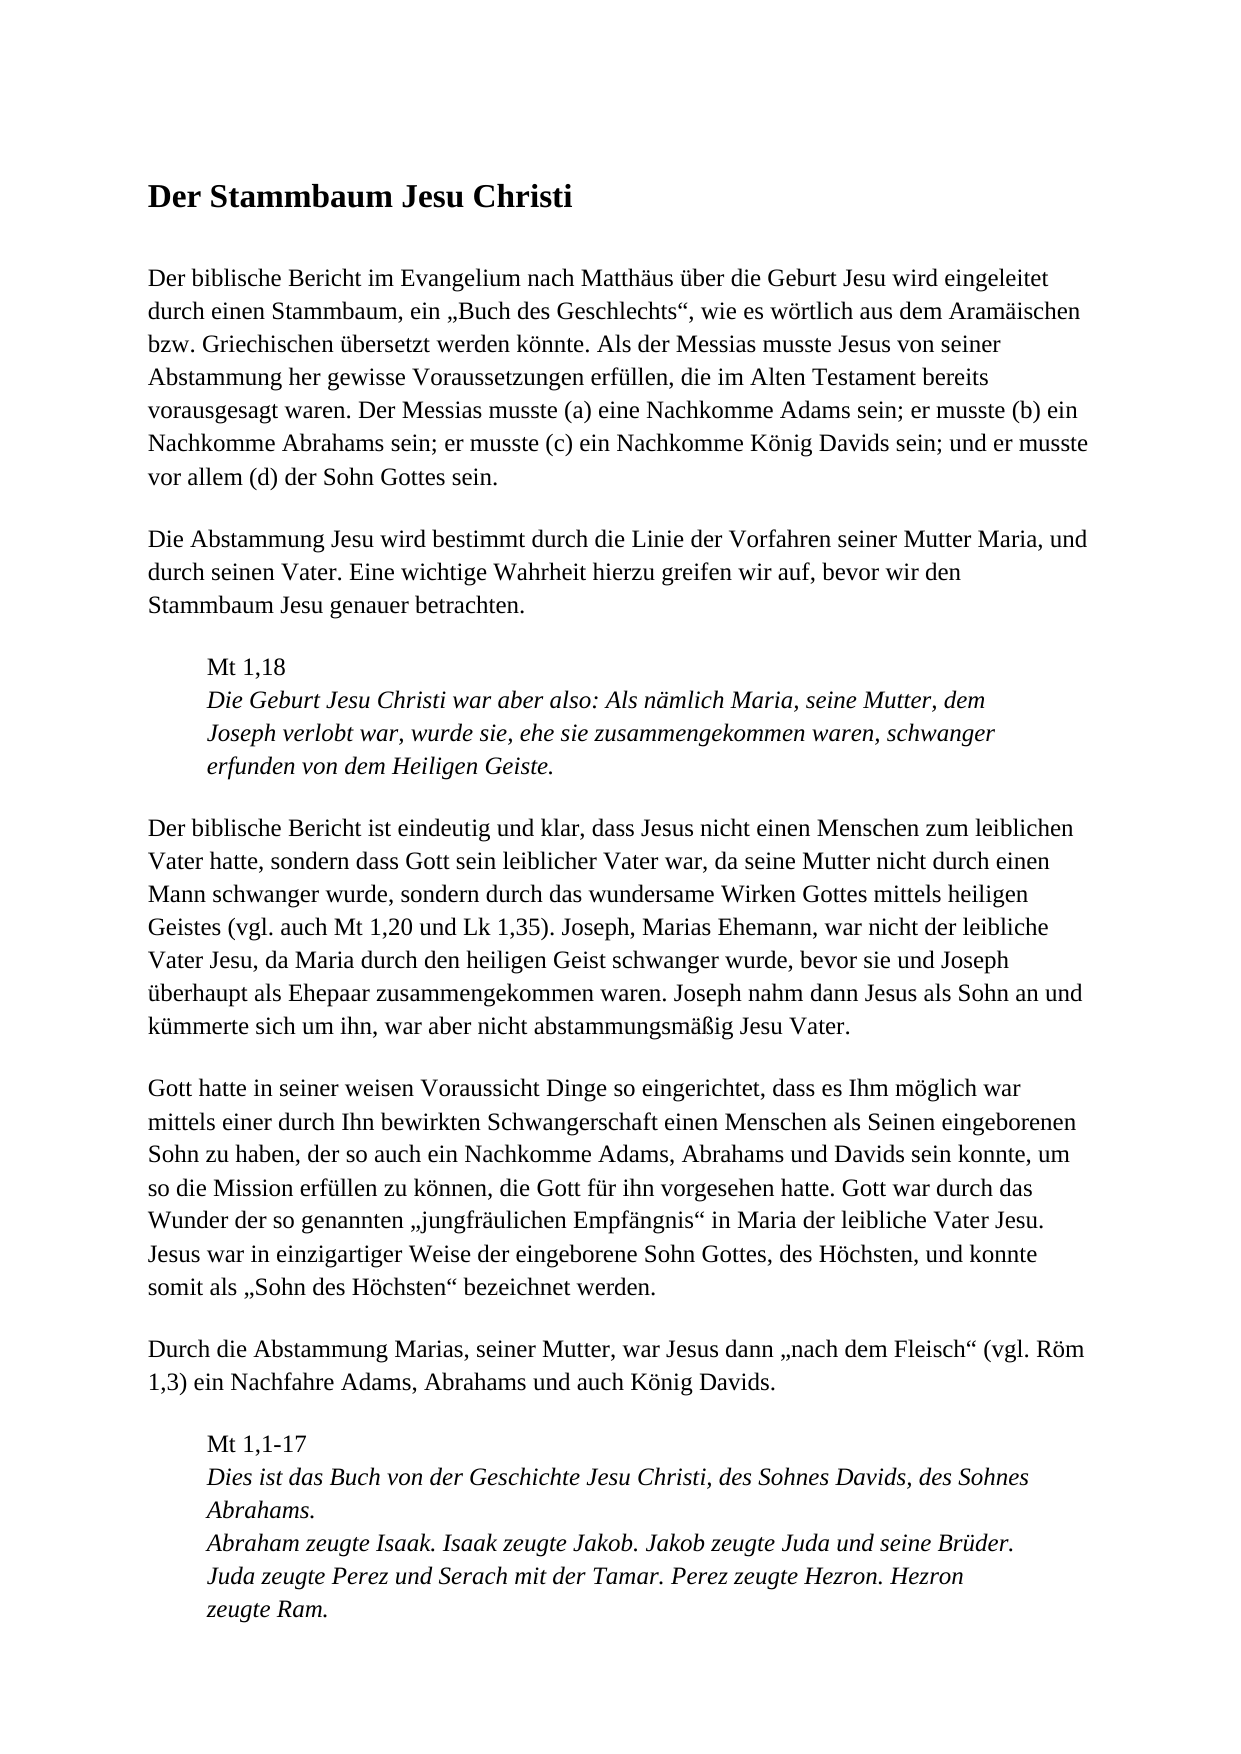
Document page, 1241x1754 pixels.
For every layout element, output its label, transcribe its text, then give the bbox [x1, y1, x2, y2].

text Durch die Abstammung Marias, seiner Mutter, war Jesus dann „nach dem Fleisch“ (vgl. Röm 1,3) ein Nachfahre Adams, Abrahams und auch König Davids. [148, 1334, 1093, 1396]
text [207, 1462, 1033, 1623]
text Gott hatte in seiner weisen Voraussicht Dinge so eingerichtet, dass es Ihm möglich war mittels einer durch Ihn bewirkten Schwangerschaft einen Menschen als Seinen eingeborenen Sohn zu haben, der so auch ein Nachkomme Adams, Abrahams und Davids sein konnte, um so die Mission erfüllen zu können, die Gott für ihn vorgesehen hatte. Gott war durch das Wunder der so genannten „jungfräulichen Empfängnis“ in Maria der leibliche Vater Jesu. Jesus war in einzigartiger Weise der eingeborene Sohn Gottes, des Höchsten, und konnte somit als „Sohn des Höchsten“ bezeichnet werden. [148, 1073, 1093, 1300]
text Mt 1,1-17 [207, 1429, 1033, 1458]
text Der biblische Bericht im Evangelium nach Matthäus über die Geburt Jesu wird eingeleitet durch einen Stammbaum, ein „Buch des Geschlechts“, wie es wörtlich aus dem Aramäischen bzw. Griechischen übersetzt werden könnte. Als der Messias musste Jesus von seiner Abstammung her gewisse Voraussetzungen erfüllen, die im Alten Testament bereits vorausgesagt waren. Der Messias musste (a) eine Nachkomme Adams sein; er musste (b) ein Nachkomme Abrahams sein; er musste (c) ein Nachkomme König Davids sein; und er musste vor allem (d) der Sohn Gottes sein. [148, 263, 1093, 490]
text Der biblische Bericht ist eindeutig und klar, dass Jesus nicht einen Menschen zum leiblichen Vater hatte, sondern dass Gott sein leiblicher Vater war, da seine Mutter nicht durch einen Mann schwanger wurde, sondern durch das wundersame Wirken Gottes mittels heiligen Geistes (vgl. auch Mt 1,20 und Lk 1,35). Joseph, Marias Ehemann, war nicht der leibliche Vater Jesu, da Maria durch den heiligen Geist schwanger wurde, bevor sie und Joseph überhaupt als Ehepaar zusammengekommen waren. Joseph nahm dann Jesus als Sohn an und kümmerte sich um ihn, war aber nicht abstammungsmäßig Jesu Vater. [148, 813, 1093, 1040]
subtitle Der Stammbaum Jesu Christi [148, 177, 1093, 215]
text Die Geburt Jesu Christi war aber also: Als nämlich Maria, seine Mutter, dem Joseph verlobt war, wurde sie, ehe sie zusammengekommen waren, schwanger erfunden von dem Heiligen Geiste. [207, 685, 1033, 780]
text Die Abstammung Jesu wird bestimmt durch die Linie der Vorfahren seiner Mutter Maria, und durch seinen Vater. Eine wichtige Wahrheit hierzu greifen wir auf, bevor wir den Stammbaum Jesu genauer betrachten. [148, 524, 1093, 618]
text Mt 1,18 [207, 652, 1033, 681]
